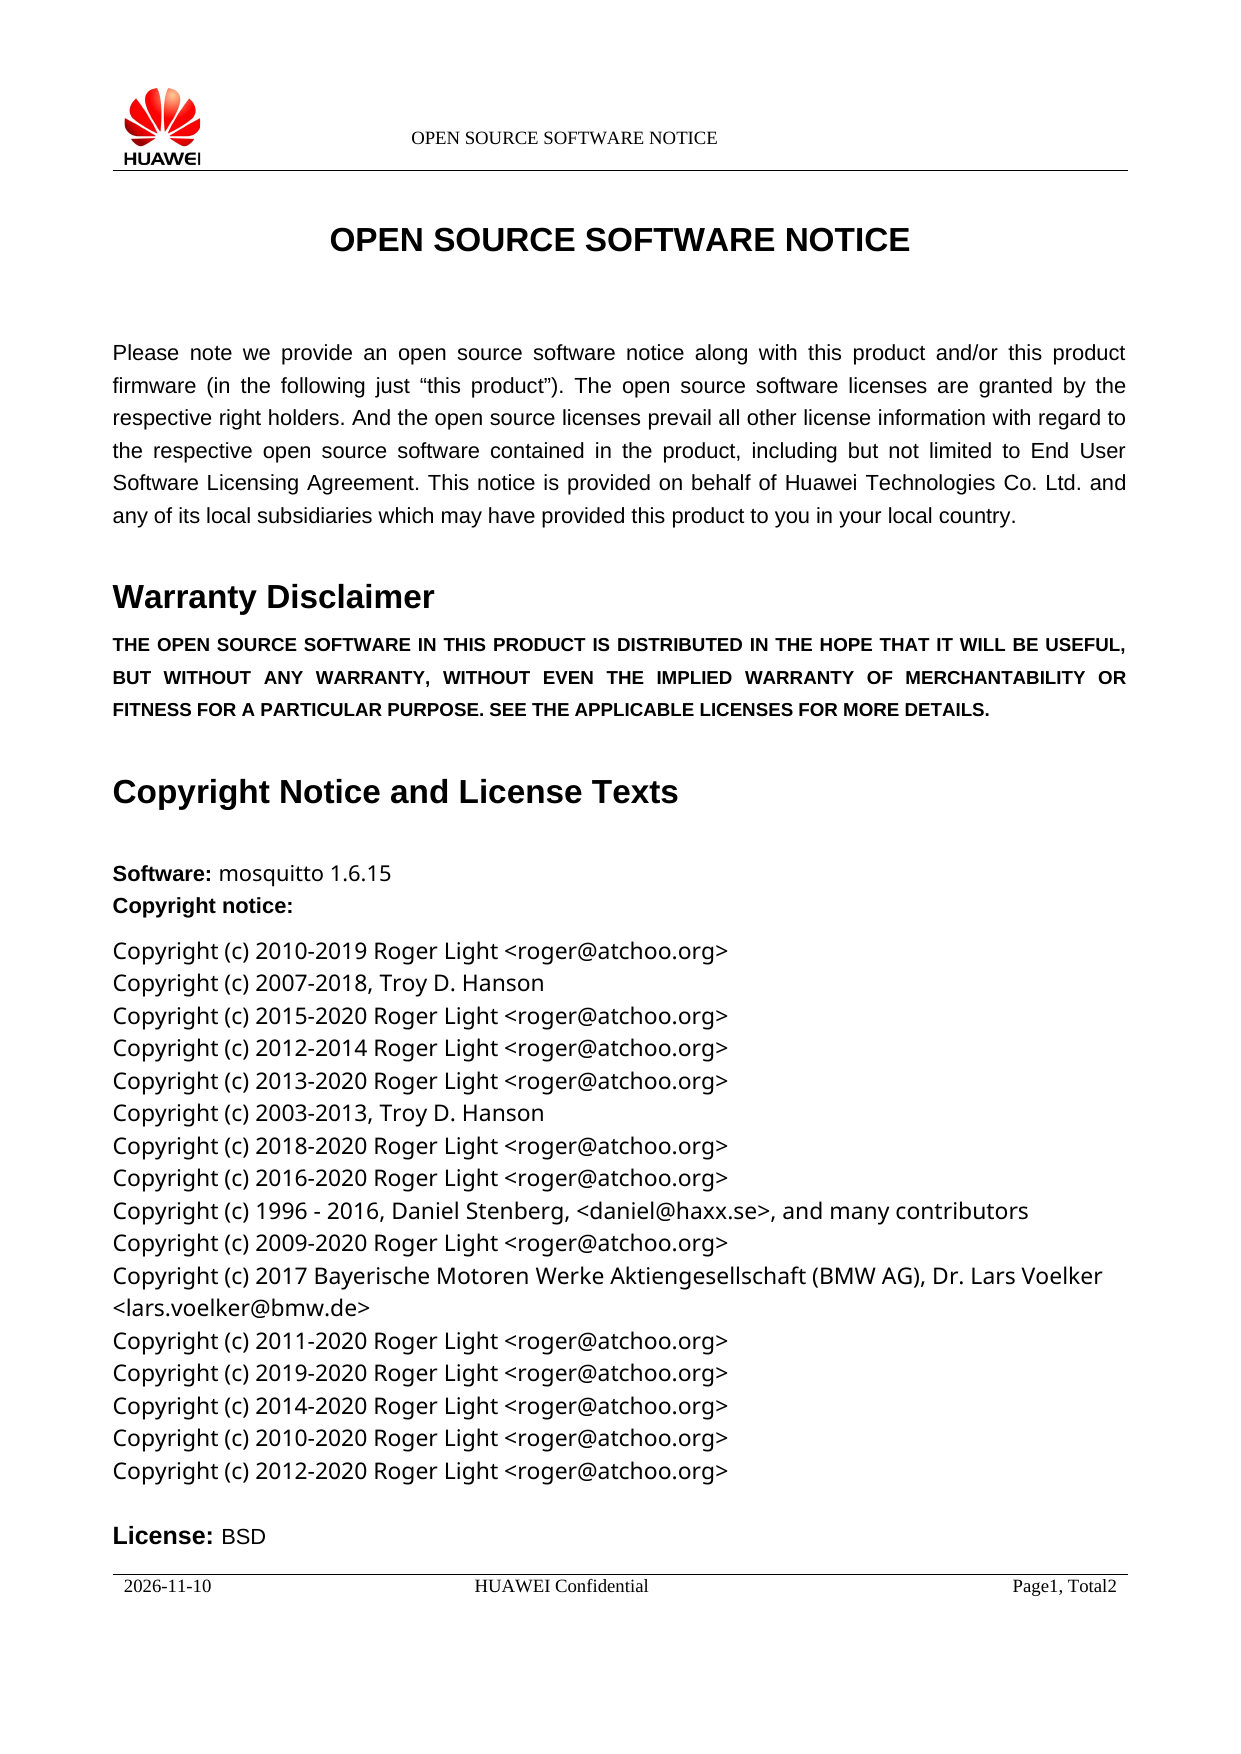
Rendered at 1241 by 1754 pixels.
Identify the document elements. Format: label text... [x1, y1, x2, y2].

title Software: mosquitto 1.6.15 [112, 856, 1128, 889]
text OPEN SOURCE SOFTWARE NOTICE [112, 206, 1128, 271]
picture [124, 88, 201, 165]
text Warranty Disclaimer [112, 564, 1128, 629]
text Copyright notice: [112, 889, 1128, 921]
text License: BSD [112, 1519, 1128, 1551]
text Copyright Notice and License Texts [112, 759, 1128, 824]
text Please note we provide an open source software notice along with this product and/or this product firmware (in the following just “this product”). The open source software licenses are granted by the respective right holders. And the open source licenses prevail all other license information with regard to the respective open source software contained in the product, including but not limited to End User Software Licensing Agreement. This notice is provided on behalf of Huawei Technologies Co. Ltd. and any of its local subsidiaries which may have provided this product to you in your local country. [112, 336, 1128, 531]
text The open source software in this product is distributed in the hope that it will be useful, but WITHOUT ANY WARRANTY, without even the implied warranty of MERCHANTABILITY or FITNESS FOR A PARTICULAR PURPOSE. See the applicable licenses for more details. [112, 629, 1128, 726]
text Copyright (c) 2010-2019 Roger Light <roger@atchoo.org> Copyright (c) 2007-2018, Troy D. Hanson Copyright (c) 2015-2020 Roger Light <roger@atchoo.org> Copyright (c) 2012-2014 Roger Light <roger@atchoo.org> Copyright (c) 2013-2020 Roger Light <roger@atchoo.org> Copyright (c) 2003-2013, Troy D. Hanson Copyright (c) 2018-2020 Roger Light <roger@atchoo.org> Copyright (c) 2016-2020 Roger Light <roger@atchoo.org> Copyright (c) 1996 - 2016, Daniel Stenberg, <daniel@haxx.se>, and many contributors Copyright (c) 2009-2020 Roger Light <roger@atchoo.org> Copyright (c) 2017 Bayerische Motoren Werke Aktiengesellschaft (BMW AG), Dr. Lars Voelker <lars.voelker@bmw.de> Copyright (c) 2011-2020 Roger Light <roger@atchoo.org> Copyright (c) 2019-2020 Roger Light <roger@atchoo.org> Copyright (c) 2014-2020 Roger Light <roger@atchoo.org> Copyright (c) 2010-2020 Roger Light <roger@atchoo.org> Copyright (c) 2012-2020 Roger Light <roger@atchoo.org> [112, 934, 1128, 1519]
